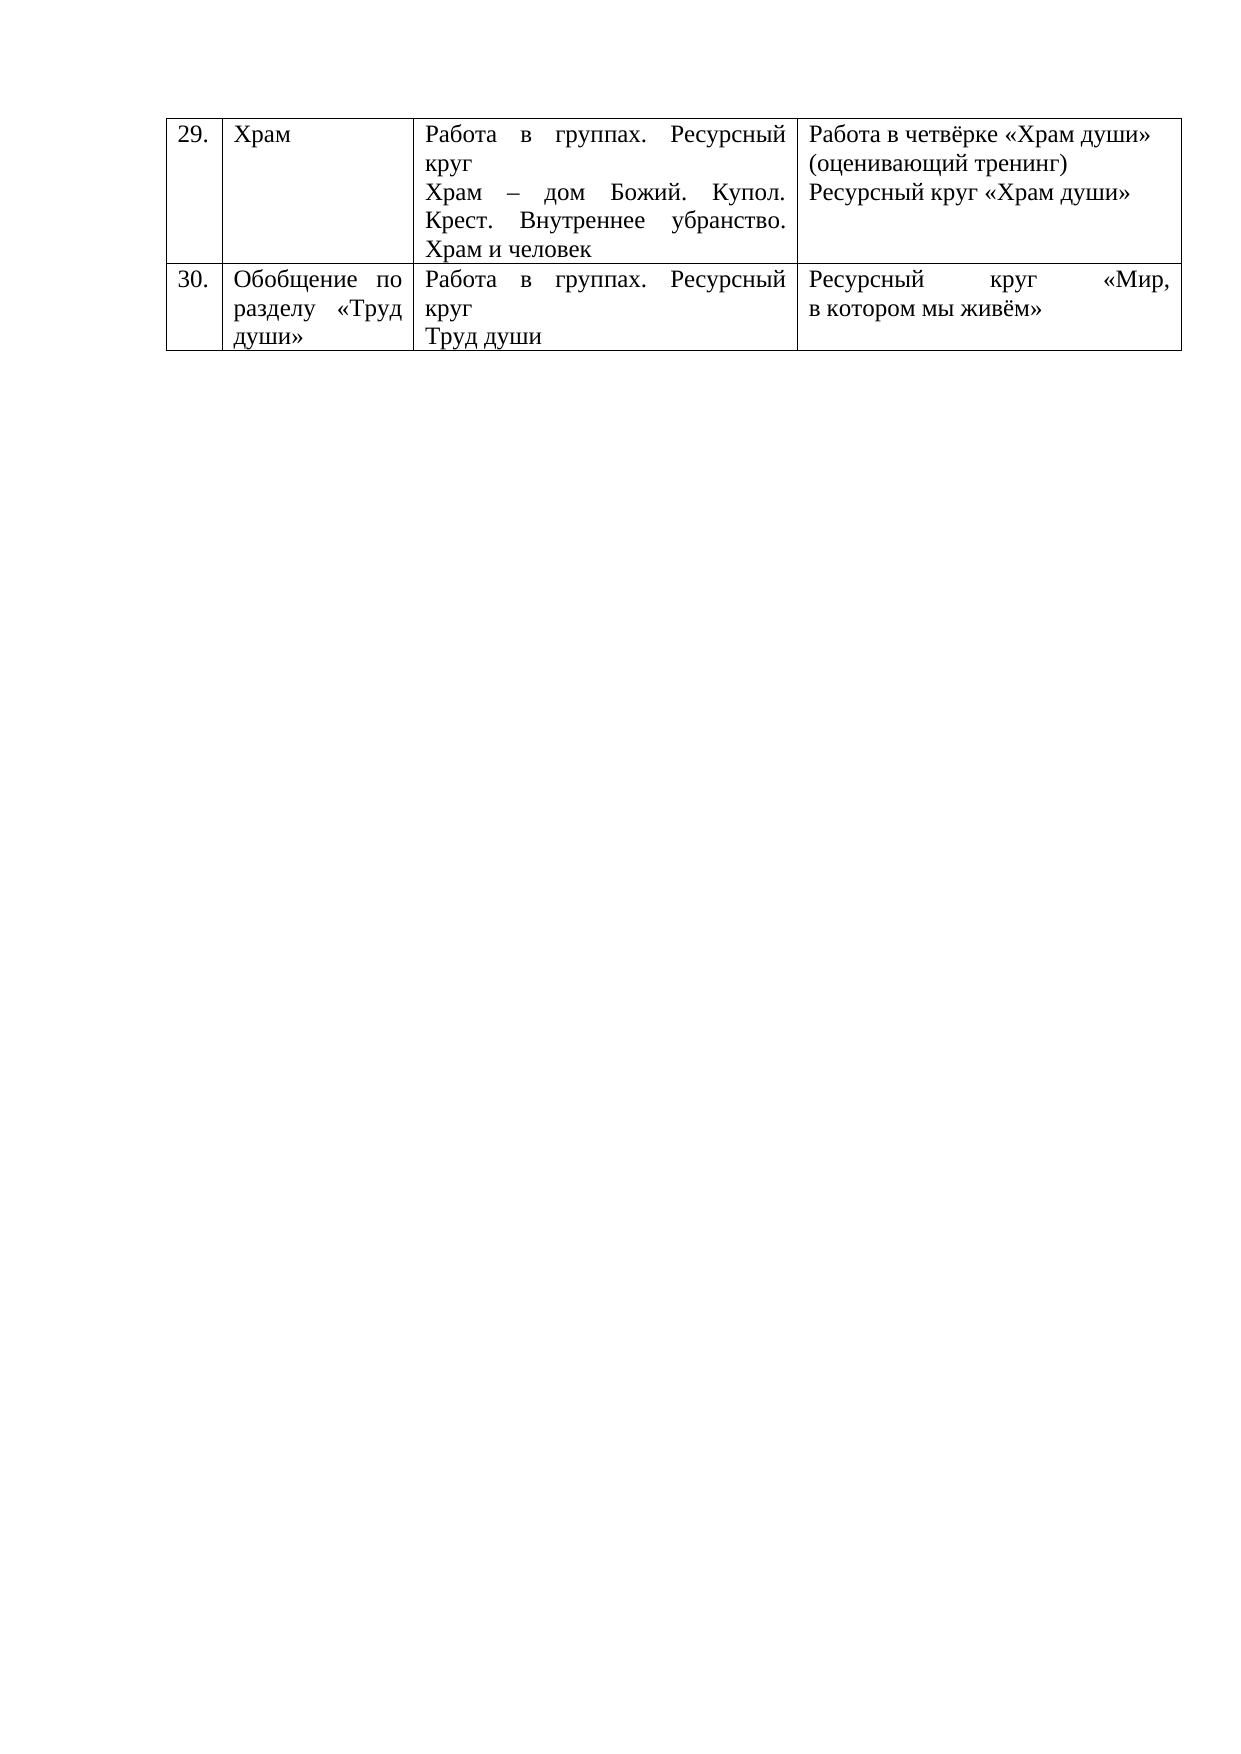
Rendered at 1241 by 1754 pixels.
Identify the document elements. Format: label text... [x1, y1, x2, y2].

table_cell Храм [223, 119, 413, 263]
table_cell Работа в группах. Ресурсный круг Храм – дом Божий. Купол. Крест. Внутреннее убранство. Храм и человек [414, 119, 797, 263]
table_cell Обобщение по разделу «Труд души» [223, 264, 413, 350]
table_cell Работа в группах. Ресурсный круг Труд души [414, 264, 797, 350]
table_cell [167, 119, 222, 263]
table_cell [167, 264, 222, 350]
table_cell Ресурсный круг «Мир, в котором мы живём» [798, 264, 1181, 350]
table_cell Работа в четвёрке «Храм души» (оценивающий тренинг) Ресурсный круг «Храм души» [798, 119, 1181, 263]
